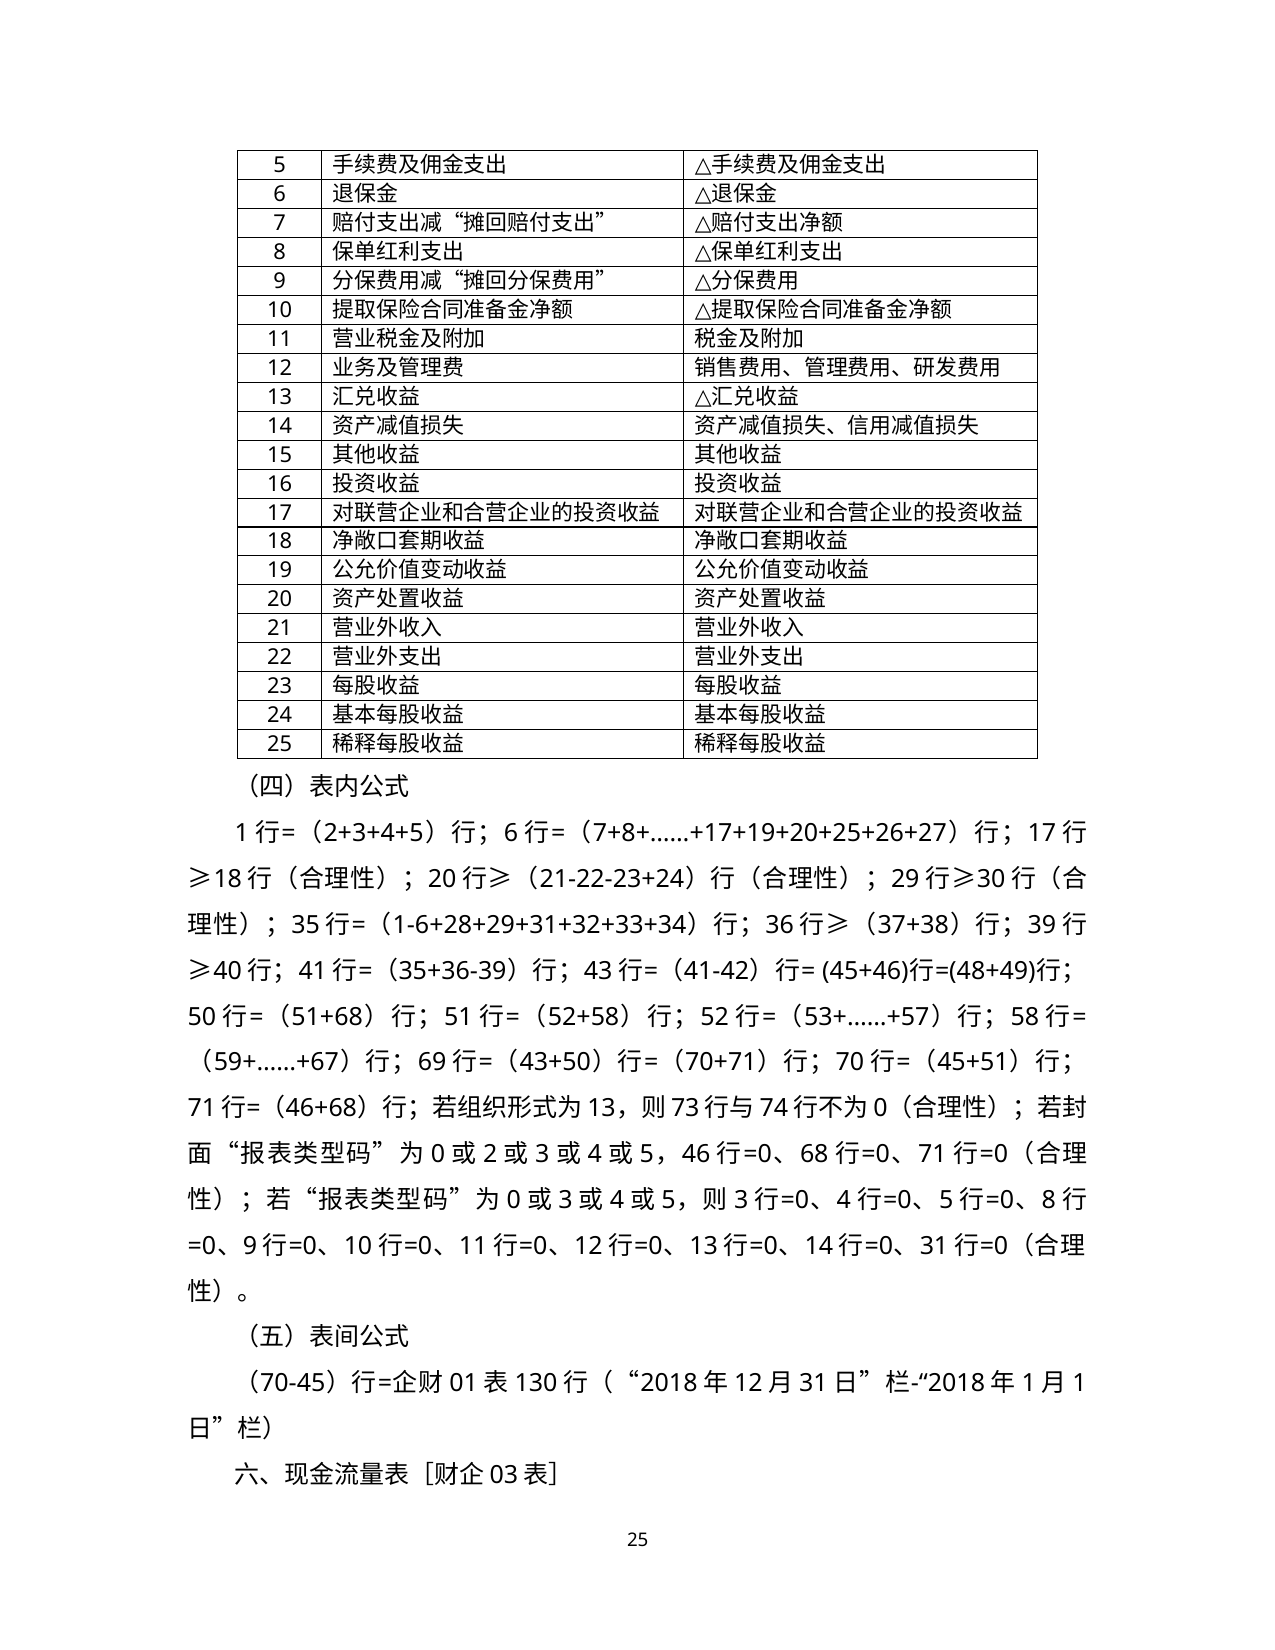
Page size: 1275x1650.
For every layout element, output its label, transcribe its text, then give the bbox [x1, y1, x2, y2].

table_cell 对联营企业和合营企业的投资收益 [684, 499, 1037, 526]
table_cell 销售费用、管理费用、研发费用 [684, 354, 1037, 382]
table_cell 净敞口套期收益 [322, 528, 683, 555]
table_cell 对联营企业和合营企业的投资收益 [322, 499, 683, 526]
text （五）表间公式 [187, 1309, 1087, 1355]
table_cell 营业外收入 [684, 614, 1037, 642]
table_cell 10 [238, 296, 321, 324]
table_cell 公允价值变动收益 [684, 556, 1037, 584]
table_cell 营业税金及附加 [322, 325, 683, 353]
table_cell 每股收益 [684, 672, 1037, 700]
table_cell 17 [238, 499, 321, 526]
table_cell 16 [238, 470, 321, 497]
table_cell 9 [238, 267, 321, 295]
table_cell 保单红利支出 [322, 238, 683, 266]
table_cell 基本每股收益 [684, 701, 1037, 729]
table_cell 净敞口套期收益 [684, 528, 1037, 555]
table_cell 公允价值变动收益 [322, 556, 683, 584]
table_cell 20 [238, 585, 321, 613]
table_cell 8 [238, 238, 321, 266]
table_cell △退保金 [684, 180, 1037, 208]
table_cell 23 [238, 672, 321, 700]
table_cell △保单红利支出 [684, 238, 1037, 266]
table_cell 营业外收入 [322, 614, 683, 642]
table_cell 25 [238, 730, 321, 758]
table_cell 资产减值损失、信用减值损失 [684, 412, 1037, 439]
table_cell 18 [238, 528, 321, 555]
table_cell 7 [238, 209, 321, 237]
text 六、现金流量表［财企03表］ [187, 1447, 1087, 1492]
table_cell 基本每股收益 [322, 701, 683, 729]
table_cell 赔付支出减“摊回赔付支出” [322, 209, 683, 237]
table_cell 税金及附加 [684, 325, 1037, 353]
table_cell 提取保险合同准备金净额 [322, 296, 683, 324]
table_cell 投资收益 [684, 470, 1037, 497]
table_cell 分保费用减“摊回分保费用” [322, 267, 683, 295]
table_cell △提取保险合同准备金净额 [684, 296, 1037, 324]
table_cell 其他收益 [322, 441, 683, 468]
table_cell 19 [238, 556, 321, 584]
table_cell △汇兑收益 [684, 383, 1037, 411]
table_cell △赔付支出净额 [684, 209, 1037, 237]
table_cell 营业外支出 [322, 643, 683, 671]
table_cell 稀释每股收益 [684, 730, 1037, 758]
table_cell 21 [238, 614, 321, 642]
table_cell 13 [238, 383, 321, 411]
table_cell △分保费用 [684, 267, 1037, 295]
table_cell 22 [238, 643, 321, 671]
table_cell 每股收益 [322, 672, 683, 700]
table_cell 业务及管理费 [322, 354, 683, 382]
table_cell 手续费及佣金支出 [322, 151, 683, 179]
table_cell △手续费及佣金支出 [684, 151, 1037, 179]
table_cell 资产减值损失 [322, 412, 683, 439]
text （70-45）行=企财01表130行（“2018年12月31日”栏-“2018年1月1日”栏） [187, 1355, 1087, 1447]
table_cell 14 [238, 412, 321, 439]
table_cell 12 [238, 354, 321, 382]
text （四）表内公式 [187, 759, 1087, 805]
table_cell 6 [238, 180, 321, 208]
table_cell 5 [238, 151, 321, 179]
table_cell 稀释每股收益 [322, 730, 683, 758]
table_cell 资产处置收益 [684, 585, 1037, 613]
text 1行=（2+3+4+5）行；6行=（7+8+……+17+19+20+25+26+27）行；17行≥18行（合理性）；20行≥（21-22-23+24）行（合理性）；29行≥30行（合理性）；35行=（1-6+28+29+31+32+33+34）行；36行≥（37+38）行；39行≥40行；41行=（35+36-39）行；43行=（41-42）行= (45+46)行=(48+49)行；50行=（51+68）行；51行=（52+58）行；52行=（53+……+57）行；58行=（59+……+67）行；69行=（43+50）行=（70+71）行；70行=（45+51）行；71行=（46+68）行；若组织形式为13，则73行与74行不为0（合理性）；若封面“报表类型码”为0或2或3或4或5，46行=0、68行=0、71行=0（合理性）；若“报表类型码”为0或3或4或5，则3行=0、4行=0、5行=0、8行=0、9行=0、10行=0、11行=0、12行=0、13行=0、14行=0、31行=0（合理性）。 [187, 805, 1087, 1309]
table_cell 其他收益 [684, 441, 1037, 468]
table_cell 24 [238, 701, 321, 729]
table_cell 投资收益 [322, 470, 683, 497]
table_cell 汇兑收益 [322, 383, 683, 411]
table_cell 退保金 [322, 180, 683, 208]
table_cell 11 [238, 325, 321, 353]
table_cell 资产处置收益 [322, 585, 683, 613]
table_cell 营业外支出 [684, 643, 1037, 671]
table_cell 15 [238, 441, 321, 468]
